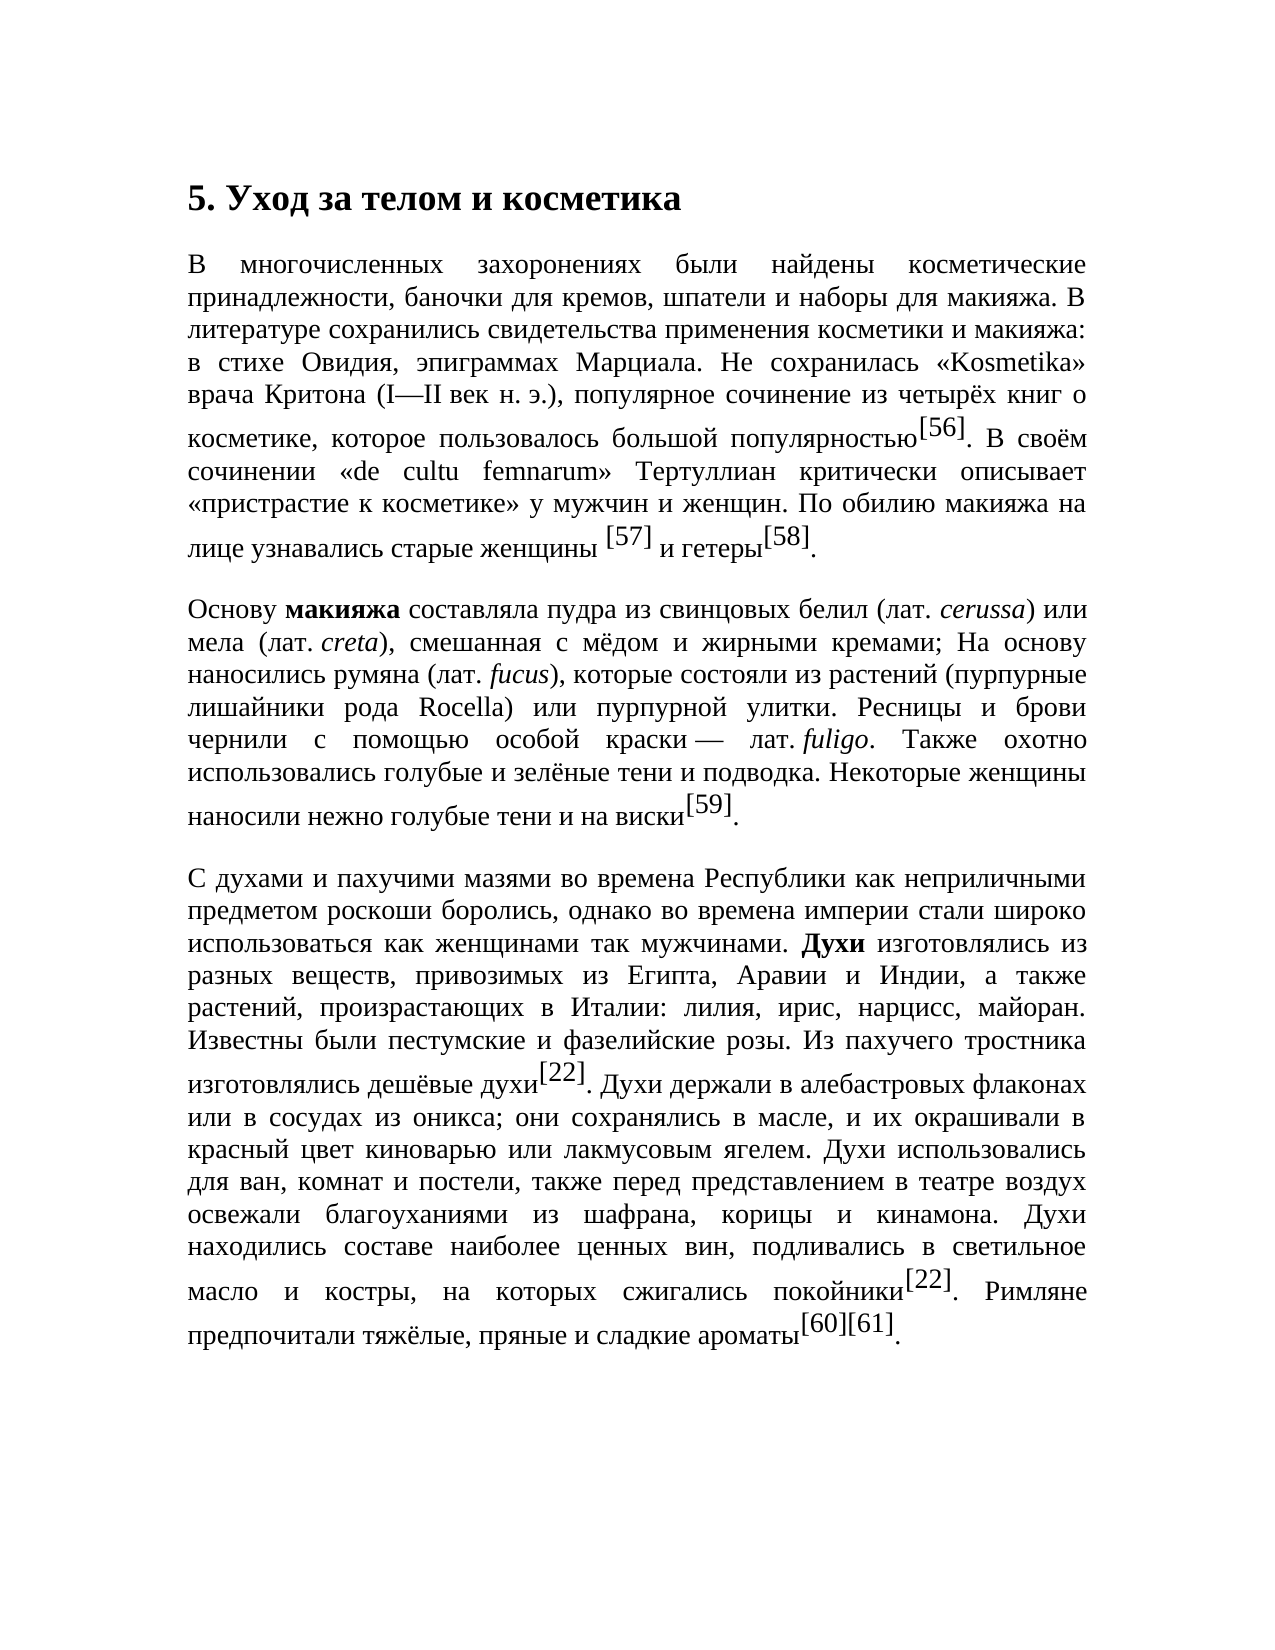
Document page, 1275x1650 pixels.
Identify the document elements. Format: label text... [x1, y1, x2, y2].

text C духами и пахучими мазями во времена Республики как неприличными предметом роскоши боролись, однако во времена империи стали широко использоваться как женщинами так мужчинами. Духи изготовлялись из разных веществ, привозимых из Египта, Аравии и Индии, а также растений, произрастающих в Италии: лилия, ирис, нарцисс, майоран. Известны были пестумские и фазелийские розы. Из пахучего тростника изготовлялись дешёвые духи[22]. Духи держали в алебастровых флаконах или в сосудах из оникса; они сохранялись в масле, и их окрашивали в красный цвет киноварью или лакмусовым ягелем. Духи использовались для ван, комнат и постели, также перед представлением в театре воздух освежали благоуханиями из шафрана, корицы и кинамона. Духи находились составе наиболее ценных вин, подливались в светильное масло и костры, на которых сжигались покойники[22]. Римляне предпочитали тяжёлые, пряные и сладкие ароматы[60][61]. [187, 861, 1087, 1350]
text Основу макияжа составляла пудра из свинцовых белил (лат. cerussa) или мела (лат. creta), смешанная с мёдом и жирными кремами; На основу наносились румяна (лат. fucus), которые состояли из растений (пурпурные лишайники рода Rocella) или пурпурной улитки. Ресницы и брови чернили с помощью особой краски — лат. fuligo. Также охотно использовались голубые и зелёные тени и подводка. Некоторые женщины наносили нежно голубые тени и на виски[59]. [187, 593, 1087, 831]
list 5. Уход за телом и косметика [187, 175, 1087, 218]
text В многочисленных захоронениях были найдены косметические принадлежности, баночки для кремов, шпатели и наборы для макияжа. В литературе сохранились свидетельства применения косметики и макияжа: в стихе Овидия, эпиграммах Марциала. Не сохранилась «Kosmetika» врача Критона (I—II век н. э.), популярное сочинение из четырёх книг о косметике, которое пользовалось большой популярностью[56]. В своём сочинении «de cultu femnarum» Тертуллиан критически описывает «пристрастие к косметике» у мужчин и женщин. По обилию макияжа на лице узнавались старые женщины [57] и гетеры[58]. [187, 248, 1087, 563]
